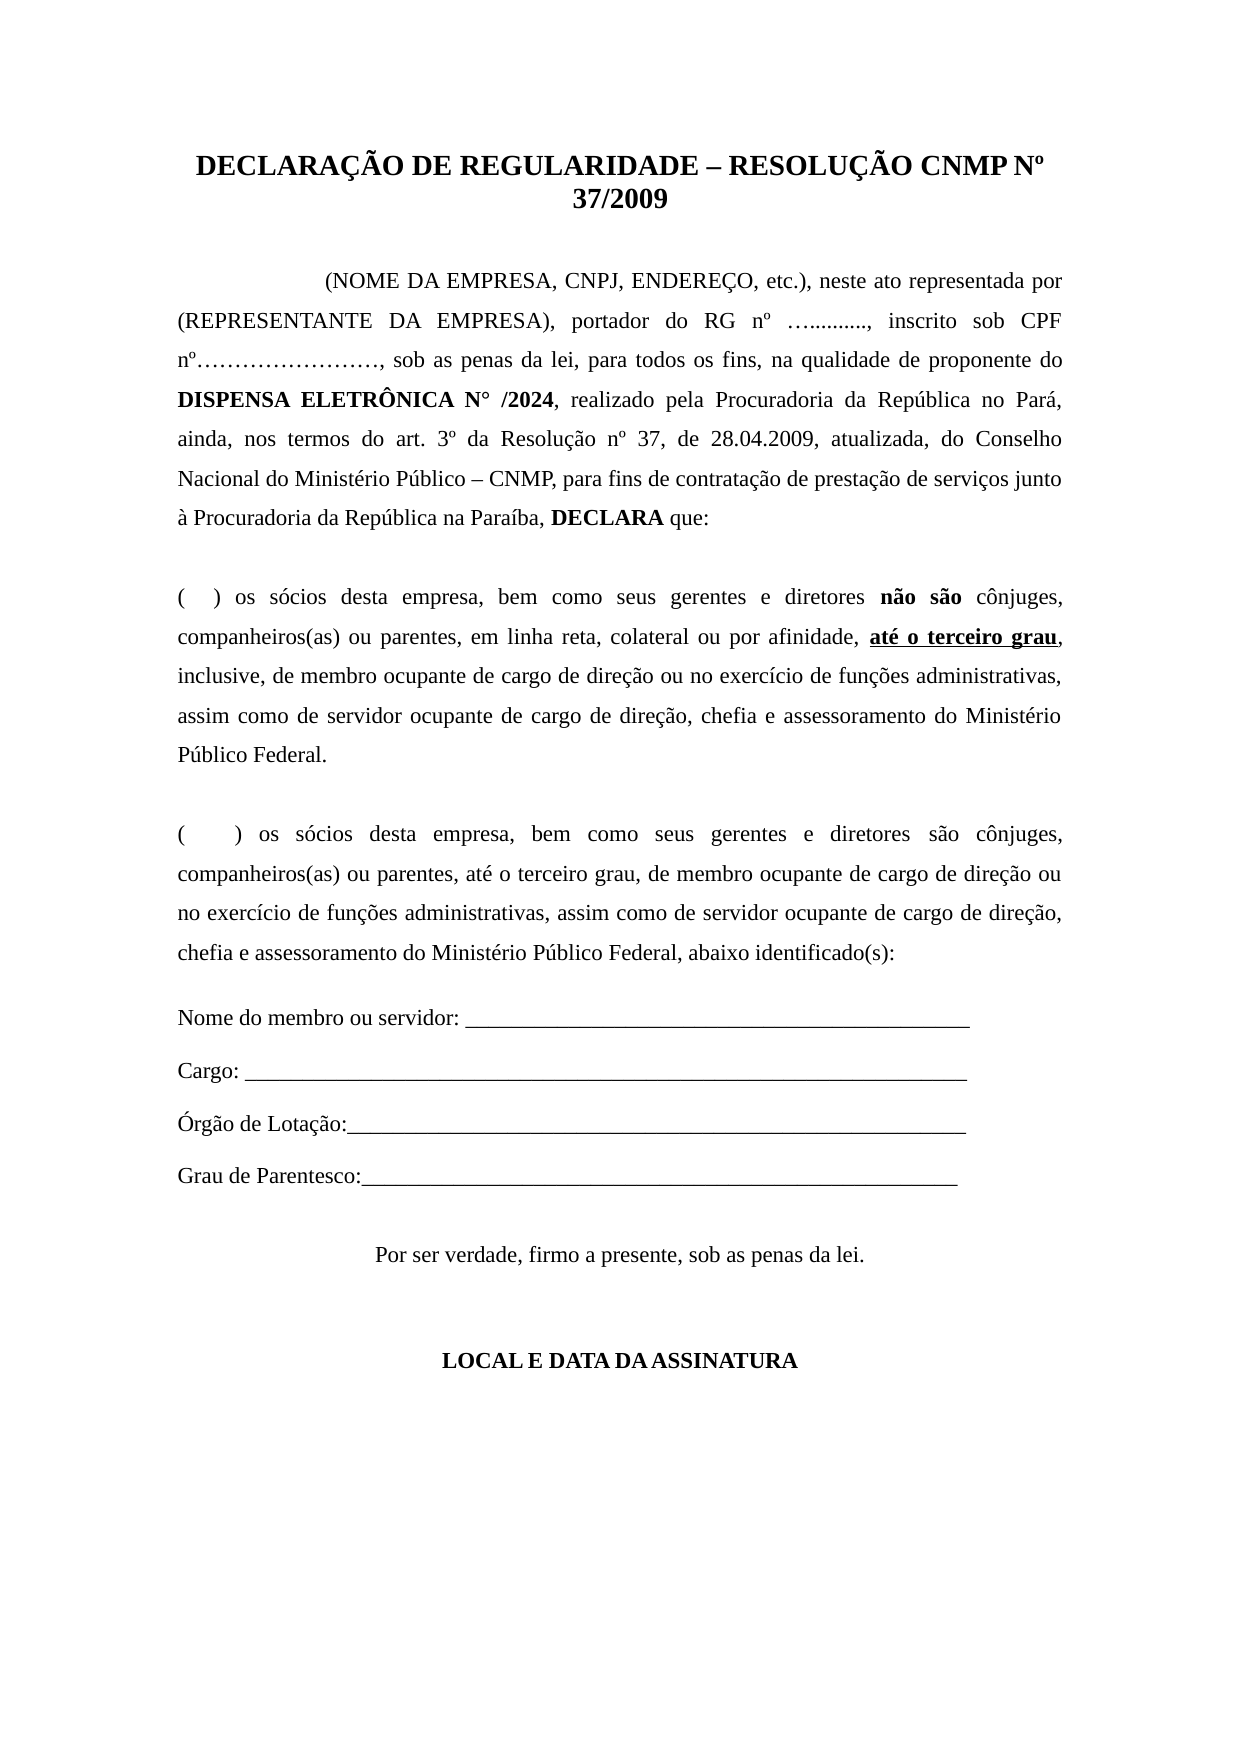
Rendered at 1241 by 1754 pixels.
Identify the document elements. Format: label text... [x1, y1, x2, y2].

text Nome do membro ou servidor: ____________________________________________ [177, 1004, 1063, 1031]
text (NOME DA EMPRESA, CNPJ, ENDEREÇO, etc.), neste ato representada por (REPRESENTANTE DA EMPRESA), portador do RG nº ….........., inscrito sob CPF nº……………………, sob as penas da lei, para todos os fins, na qualidade de proponente do DISPENSA ELETRÔNICA N° /2024, realizado pela Procuradoria da República no Pará, ainda, nos termos do art. 3º da Resolução nº 37, de 28.04.2009, atualizada, do Conselho Nacional do Ministério Público – CNMP, para fins de contratação de prestação de serviços junto à Procuradoria da República na Paraíba, DECLARA que: [177, 267, 1063, 531]
text Órgão de Lotação:______________________________________________________ [177, 1110, 1063, 1136]
text DECLARAÇÃO DE REGULARIDADE – RESOLUÇÃO CNMP Nº 37/2009 [177, 148, 1063, 215]
text ( ) os sócios desta empresa, bem como seus gerentes e diretores são cônjuges, companheiros(as) ou parentes, até o terceiro grau, de membro ocupante de cargo de direção ou no exercício de funções administrativas, assim como de servidor ocupante de cargo de direção, chefia e assessoramento do Ministério Público Federal, abaixo identificado(s): [177, 820, 1063, 965]
text ( ) os sócios desta empresa, bem como seus gerentes e diretores não são cônjuges, companheiros(as) ou parentes, em linha reta, colateral ou por afinidade, até o terceiro grau, inclusive, de membro ocupante de cargo de direção ou no exercício de funções administrativas, assim como de servidor ocupante de cargo de direção, chefia e assessoramento do Ministério Público Federal. [177, 583, 1063, 767]
text Cargo: _______________________________________________________________ [177, 1057, 1063, 1083]
text Grau de Parentesco:____________________________________________________ [177, 1162, 1063, 1189]
text Por ser verdade, firmo a presente, sob as penas da lei. [177, 1242, 1063, 1268]
text LOCAL E DATA DA ASSINATURA [177, 1347, 1063, 1373]
